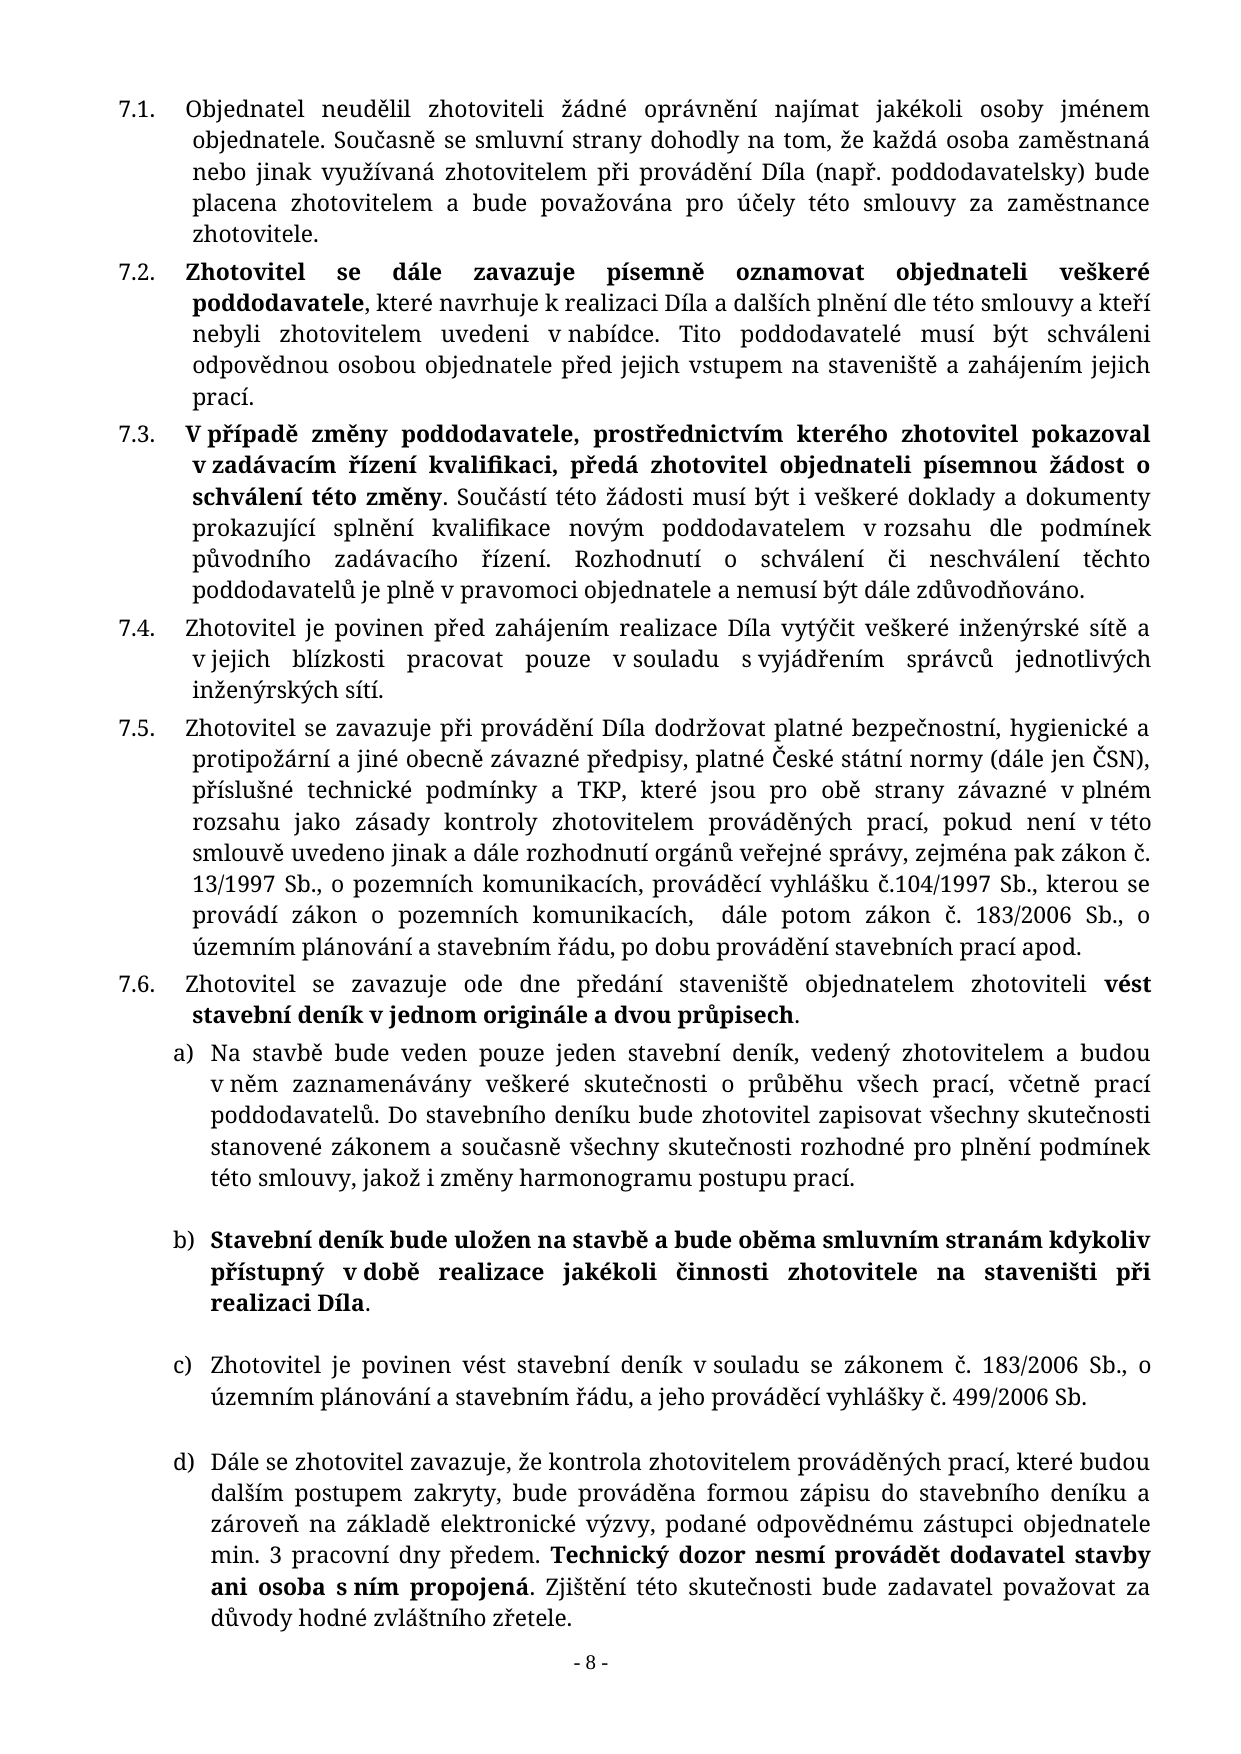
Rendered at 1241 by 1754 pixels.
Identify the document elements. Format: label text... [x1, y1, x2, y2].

list Na stavbě bude veden pouze jeden stavební deník, vedený zhotovitelem a budou v něm zaznamenávány veškeré skutečnosti o průběhu všech prací, včetně prací poddodavatelů. Do stavebního deníku bude zhotovitel zapisovat všechny skutečnosti stanovené zákonem a současně všechny skutečnosti rozhodné pro plnění podmínek této smlouvy, jakož i změny harmonogramu postupu prací. [173, 1037, 1152, 1193]
list Dále se zhotovitel zavazuje, že kontrola zhotovitelem prováděných prací, které budou dalším postupem zakryty, bude prováděna formou zápisu do stavebního deníku a zároveň na základě elektronické výzvy, podané odpovědnému zástupci objednatele min. 3 pracovní dny předem. Technický dozor nesmí provádět dodavatel stavby ani osoba s ním propojená. Zjištění této skutečnosti bude zadavatel považovat za důvody hodné zvláštního zřetele. [173, 1446, 1152, 1633]
list V případě změny poddodavatele, prostřednictvím kterého zhotovitel pokazoval v zadávacím řízení kvalifikaci, předá zhotovitel objednateli písemnou žádost o schválení této změny. Součástí této žádosti musí být i veškeré doklady a dokumenty prokazující splnění kvalifikace novým poddodavatelem v rozsahu dle podmínek původního zadávacího řízení. Rozhodnutí o schválení či neschválení těchto poddodavatelů je plně v pravomoci objednatele a nemusí být dále zdůvodňováno. [118, 418, 1152, 605]
list Zhotovitel se zavazuje ode dne předání staveniště objednatelem zhotoviteli vést stavební deník v jednom originále a dvou průpisech. [118, 968, 1152, 1030]
list Zhotovitel je povinen vést stavební deník v souladu se zákonem č. 183/2006 Sb., o územním plánování a stavebním řádu, a jeho prováděcí vyhlášky č. 499/2006 Sb. [173, 1349, 1152, 1412]
list Zhotovitel je povinen před zahájením realizace Díla vytýčit veškeré inženýrské sítě a v jejich blízkosti pracovat pouze v souladu s vyjádřením správců jednotlivých inženýrských sítí. [118, 612, 1152, 705]
list Objednatel neudělil zhotoviteli žádné oprávnění najímat jakékoli osoby jménem objednatele. Současně se smluvní strany dohodly na tom, že každá osoba zaměstnaná nebo jinak využívaná zhotovitelem při provádění Díla (např. poddodavatelsky) bude placena zhotovitelem a bude považována pro účely této smlouvy za zaměstnance zhotovitele. [118, 93, 1152, 249]
list Zhotovitel se zavazuje při provádění Díla dodržovat platné bezpečnostní, hygienické a protipožární a jiné obecně závazné předpisy, platné České státní normy (dále jen ČSN), příslušné technické podmínky a TKP, které jsou pro obě strany závazné v plném rozsahu jako zásady kontroly zhotovitelem prováděných prací, pokud není v této smlouvě uvedeno jinak a dále rozhodnutí orgánů veřejné správy, zejména pak zákon č. 13/1997 Sb., o pozemních komunikacích, prováděcí vyhlášku č.104/1997 Sb., kterou se provádí zákon o pozemních komunikacích, dále potom zákon č. 183/2006 Sb., o územním plánování a stavebním řádu, po dobu provádění stavebních prací apod. [118, 712, 1152, 962]
list Zhotovitel se dále zavazuje písemně oznamovat objednateli veškeré poddodavatele, které navrhuje k realizaci Díla a dalších plnění dle této smlouvy a kteří nebyli zhotovitelem uvedeni v nabídce. Tito poddodavatelé musí být schváleni odpovědnou osobou objednatele před jejich vstupem na staveniště a zahájením jejich prací. [118, 255, 1152, 412]
list Stavební deník bude uložen na stavbě a bude oběma smluvním stranám kdykoliv přístupný v době realizace jakékoli činnosti zhotovitele na staveništi při realizaci Díla. [173, 1224, 1152, 1318]
